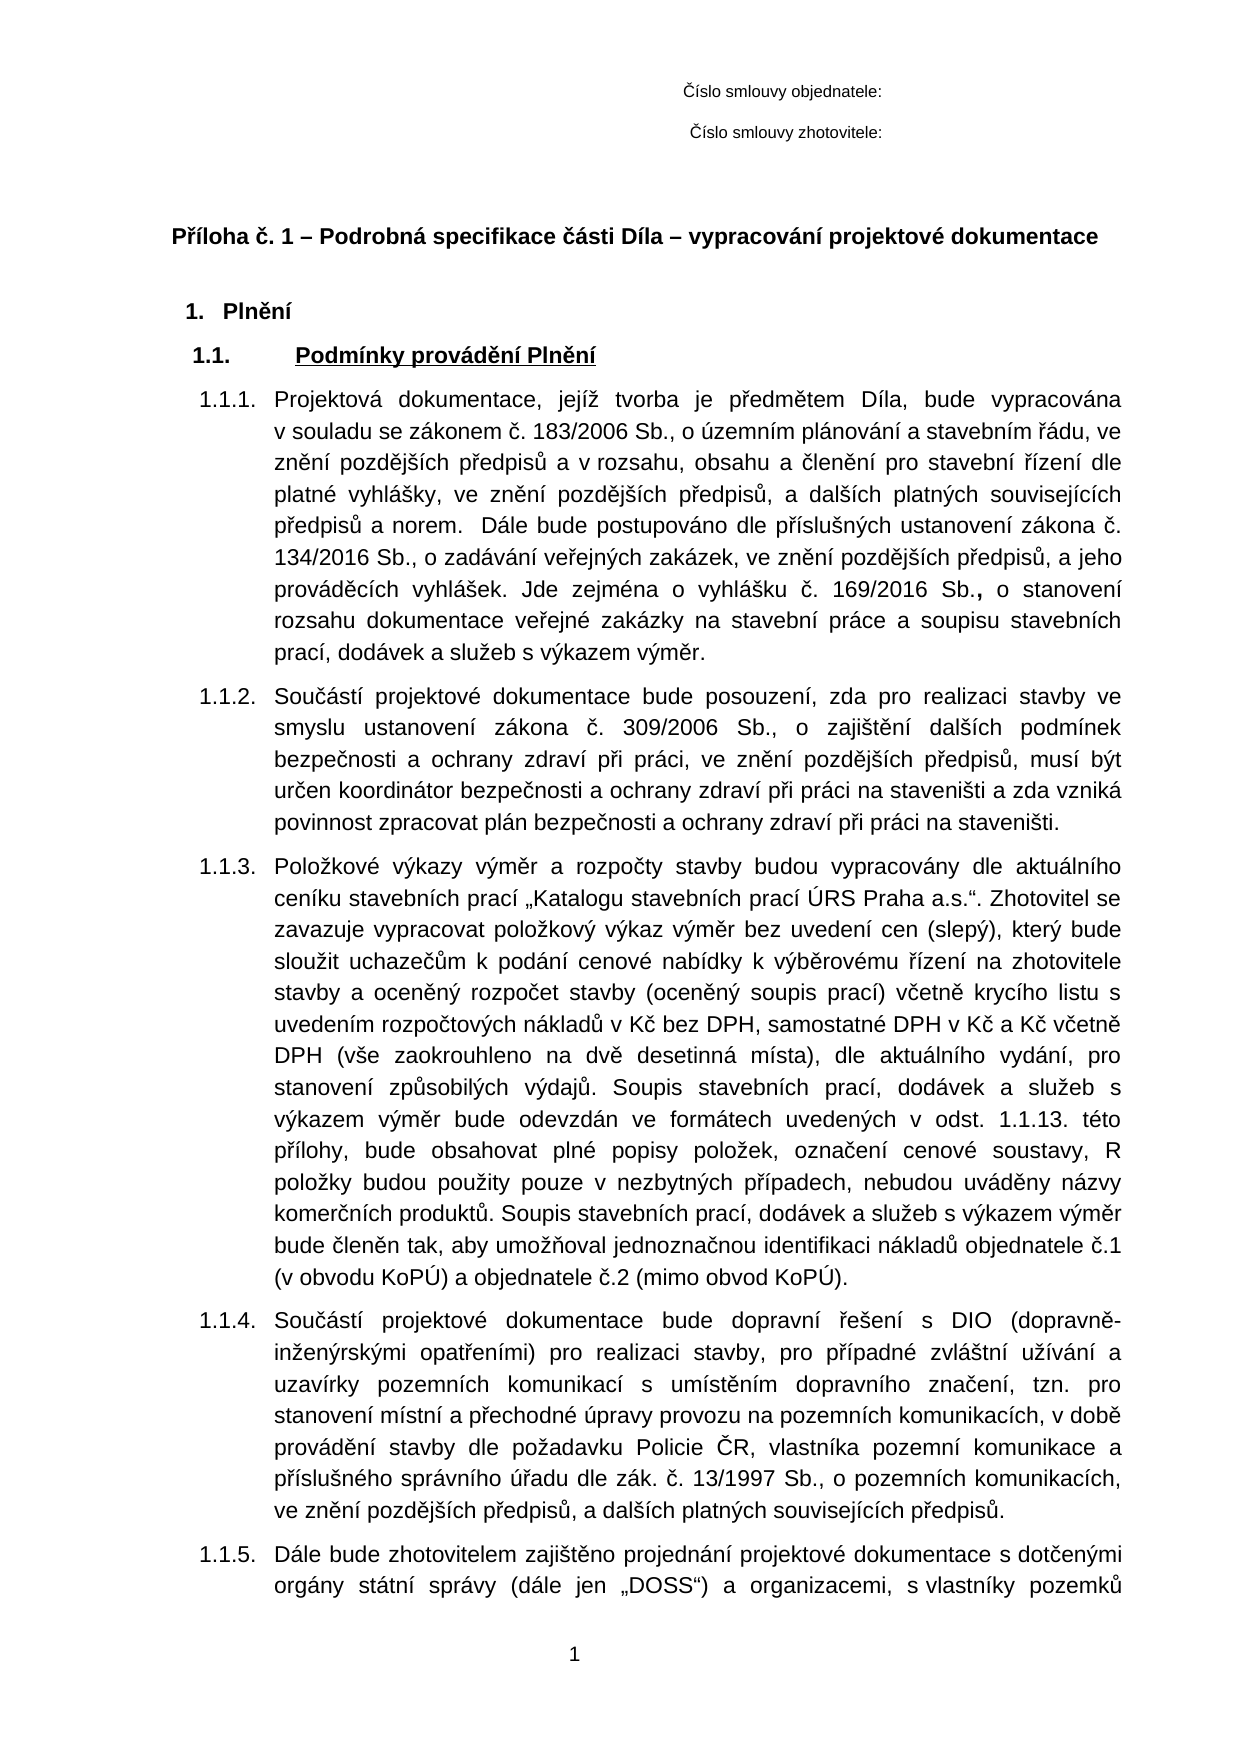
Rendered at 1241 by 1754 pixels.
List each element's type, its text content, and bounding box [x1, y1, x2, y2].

list Podmínky provádění Plnění [192, 342, 1122, 368]
list Položkové výkazy výměr a rozpočty stavby budou vypracovány dle aktuálního ceníku stavebních prací „Katalogu stavebních prací ÚRS Praha a.s.“. Zhotovitel se zavazuje vypracovat položkový výkaz výměr bez uvedení cen (slepý), který bude sloužit uchazečům k podání cenové nabídky k výběrovému řízení na zhotovitele stavby a oceněný rozpočet stavby (oceněný soupis prací) včetně krycího listu s uvedením rozpočtových nákladů v Kč bez DPH, samostatné DPH v Kč a Kč včetně DPH (vše zaokrouhleno na dvě desetinná místa), dle aktuálního vydání, pro stanovení způsobilých výdajů. Soupis stavebních prací, dodávek a služeb s výkazem výměr bude odevzdán ve formátech uvedených v odst. 1.1.13. této přílohy, bude obsahovat plné popisy položek, označení cenové soustavy, R položky budou použity pouze v nezbytných případech, nebudou uváděny názvy komerčních produktů. Soupis stavebních prací, dodávek a služeb s výkazem výměr bude členěn tak, aby umožňoval jednoznačnou identifikaci nákladů objednatele č.1 (v obvodu KoPÚ) a objednatele č.2 (mimo obvod KoPÚ). [199, 853, 1122, 1290]
list Plnění [185, 298, 1122, 324]
subtitle Příloha č. 1 – Podrobná specifikace části Díla – vypracování projektové dokumentace [148, 221, 1122, 250]
list Projektová dokumentace, jejíž tvorba je předmětem Díla, bude vypracována v souladu se zákonem č. 183/2006 Sb., o územním plánování a stavebním řádu, ve znění pozdějších předpisů a v rozsahu, obsahu a členění pro stavební řízení dle platné vyhlášky, ve znění pozdějších předpisů, a dalších platných souvisejících předpisů a norem. Dále bude postupováno dle příslušných ustanovení zákona č. 134/2016 Sb., o zadávání veřejných zakázek, ve znění pozdějších předpisů, a jeho prováděcích vyhlášek. Jde zejména o vyhlášku č. 169/2016 Sb., o stanovení rozsahu dokumentace veřejné zakázky na stavební práce a soupisu stavebních prací, dodávek a služeb s výkazem výměr. [199, 386, 1122, 665]
list Součástí projektové dokumentace bude posouzení, zda pro realizaci stavby ve smyslu ustanovení zákona č. 309/2006 Sb., o zajištění dalších podmínek bezpečnosti a ochrany zdraví při práci, ve znění pozdějších předpisů, musí být určen koordinátor bezpečnosti a ochrany zdraví při práci na staveništi a zda vzniká povinnost zpracovat plán bezpečnosti a ochrany zdraví při práci na staveništi. [199, 683, 1122, 835]
list Součástí projektové dokumentace bude dopravní řešení s DIO (dopravně-inženýrskými opatřeními) pro realizaci stavby, pro případné zvláštní užívání a uzavírky pozemních komunikací s umístěním dopravního značení, tzn. pro stanovení místní a přechodné úpravy provozu na pozemních komunikacích, v době provádění stavby dle požadavku Policie ČR, vlastníka pozemní komunikace a příslušného správního úřadu dle zák. č. 13/1997 Sb., o pozemních komunikacích, ve znění pozdějších předpisů, a dalších platných souvisejících předpisů. [199, 1307, 1122, 1523]
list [199, 1541, 1122, 1599]
